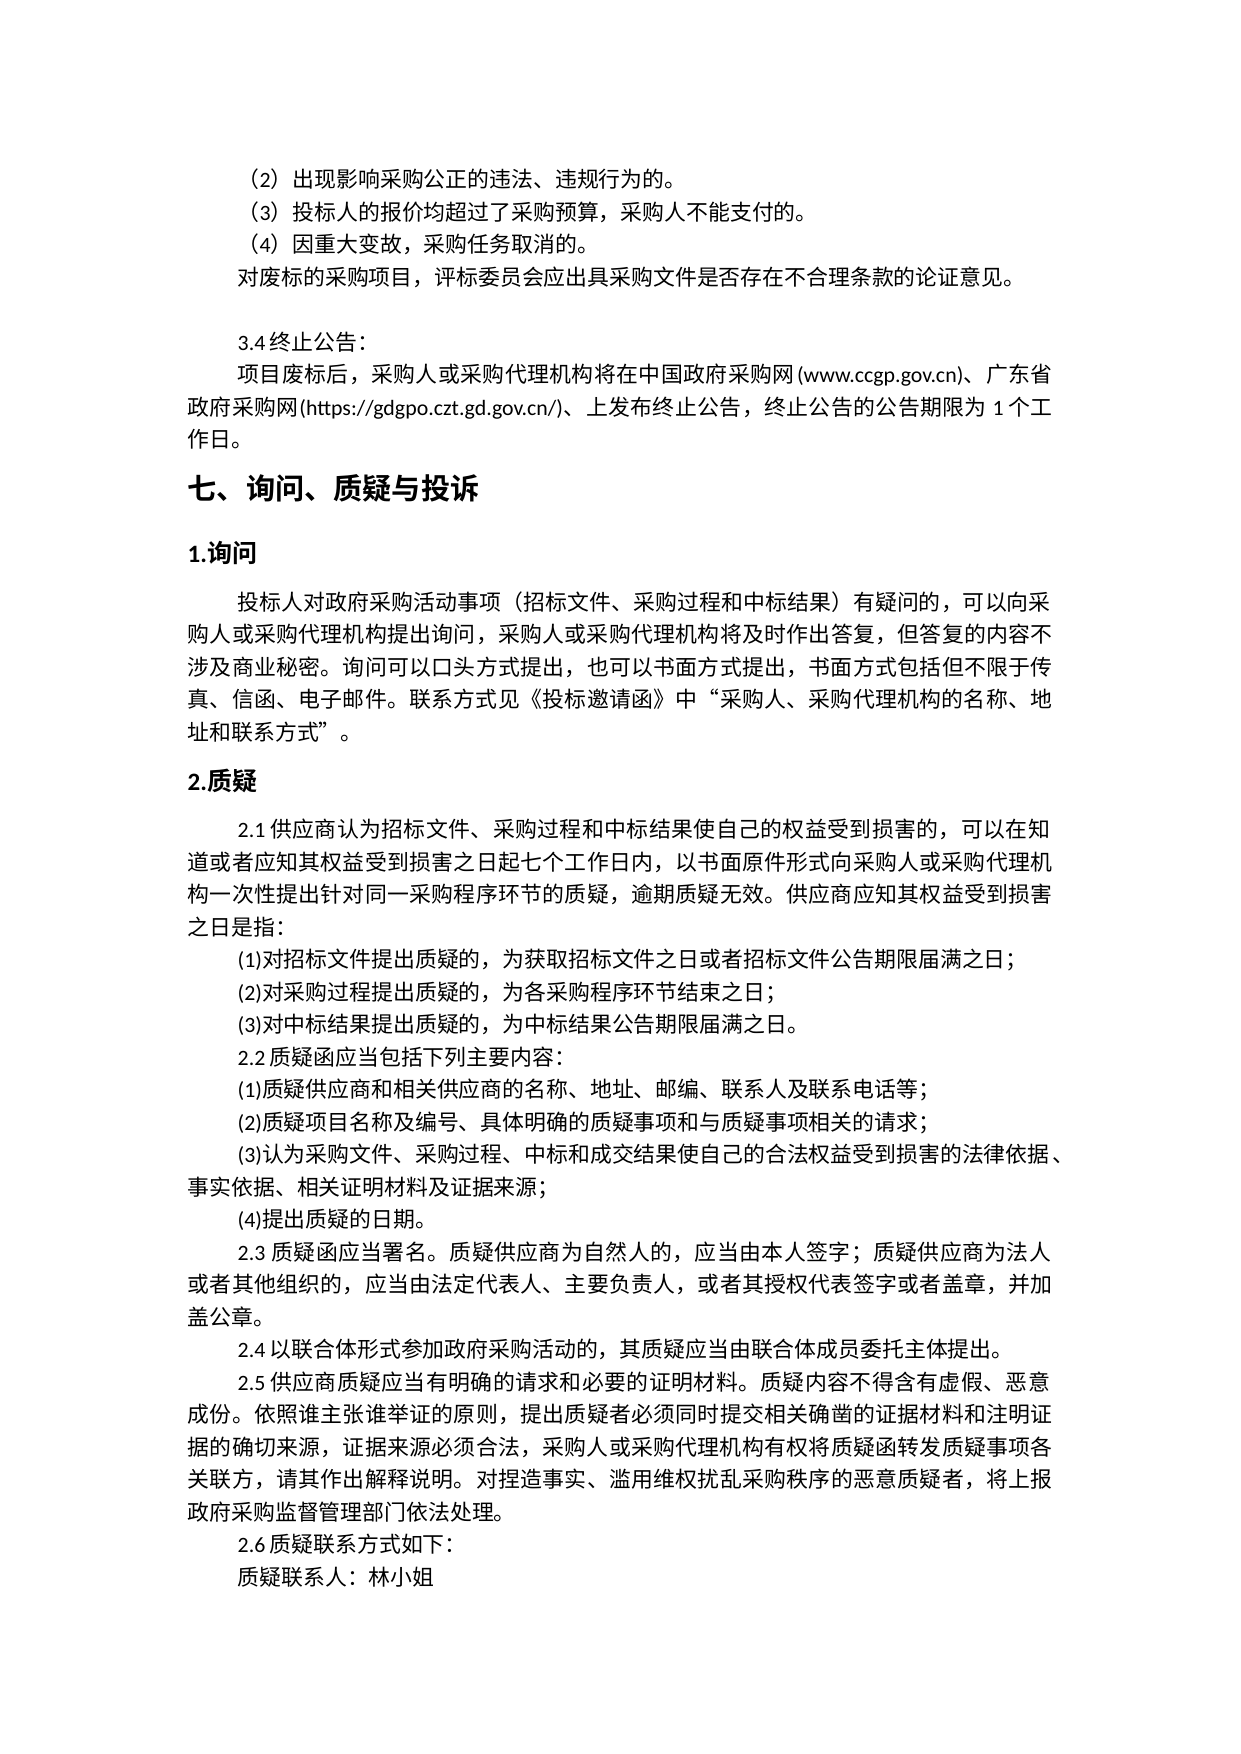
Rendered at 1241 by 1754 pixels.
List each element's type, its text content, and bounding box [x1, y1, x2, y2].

text (3)认为采购文件、采购过程、中标和成交结果使自己的合法权益受到损害的法律依据、事实依据、相关证明材料及证据来源； [187, 1137, 1053, 1202]
text (1)质疑供应商和相关供应商的名称、地址、邮编、联系人及联系电话等； [187, 1072, 1053, 1104]
text 3.4终止公告： [187, 324, 1053, 357]
text 1.询问 [187, 519, 1053, 584]
text (1)对招标文件提出质疑的，为获取招标文件之日或者招标文件公告期限届满之日； [187, 942, 1053, 974]
text (2)对采购过程提出质疑的，为各采购程序环节结束之日； [187, 974, 1053, 1007]
text 七、询问、质疑与投诉 [187, 454, 1053, 519]
text (3)对中标结果提出质疑的，为中标结果公告期限届满之日。 [187, 1007, 1053, 1039]
text 2.4以联合体形式参加政府采购活动的，其质疑应当由联合体成员委托主体提出。 [187, 1332, 1053, 1364]
text 2.3 质疑函应当署名。质疑供应商为自然人的，应当由本人签字；质疑供应商为法人或者其他组织的，应当由法定代表人、主要负责人，或者其授权代表签字或者盖章，并加盖公章。 [187, 1234, 1053, 1332]
text 投标人对政府采购活动事项（招标文件、采购过程和中标结果）有疑问的，可以向采购人或采购代理机构提出询问，采购人或采购代理机构将及时作出答复，但答复的内容不涉及商业秘密。询问可以口头方式提出，也可以书面方式提出，书面方式包括但不限于传真、信函、电子邮件。联系方式见《投标邀请函》中“采购人、采购代理机构的名称、地址和联系方式”。 [187, 584, 1053, 747]
text 2.2质疑函应当包括下列主要内容： [187, 1039, 1053, 1072]
text （4）因重大变故，采购任务取消的。 [187, 227, 1053, 259]
text 2.6质疑联系方式如下： [187, 1527, 1053, 1559]
text 2.质疑 [187, 747, 1053, 812]
text 质疑联系人：林小姐 [187, 1559, 1053, 1592]
text (2)质疑项目名称及编号、具体明确的质疑事项和与质疑事项相关的请求； [187, 1104, 1053, 1137]
text 2.5供应商质疑应当有明确的请求和必要的证明材料。质疑内容不得含有虚假、恶意成份。依照谁主张谁举证的原则，提出质疑者必须同时提交相关确凿的证据材料和注明证据的确切来源，证据来源必须合法，采购人或采购代理机构有权将质疑函转发质疑事项各关联方，请其作出解释说明。对捏造事实、滥用维权扰乱采购秩序的恶意质疑者，将上报政府采购监督管理部门依法处理。 [187, 1364, 1053, 1527]
text （3）投标人的报价均超过了采购预算，采购人不能支付的。 [187, 194, 1053, 227]
text 项目废标后，采购人或采购代理机构将在中国政府采购网(www.ccgp.gov.cn)、广东省政府采购网(https://gdgpo.czt.gd.gov.cn/)、上发布终止公告，终止公告的公告期限为1个工作日。 [187, 357, 1053, 454]
text 2.1供应商认为招标文件、采购过程和中标结果使自己的权益受到损害的，可以在知道或者应知其权益受到损害之日起七个工作日内，以书面原件形式向采购人或采购代理机构一次性提出针对同一采购程序环节的质疑，逾期质疑无效。供应商应知其权益受到损害之日是指： [187, 812, 1053, 942]
text （2）出现影响采购公正的违法、违规行为的。 [187, 162, 1053, 194]
text (4)提出质疑的日期。 [187, 1202, 1053, 1234]
text 对废标的采购项目，评标委员会应出具采购文件是否存在不合理条款的论证意见。 [187, 259, 1053, 292]
